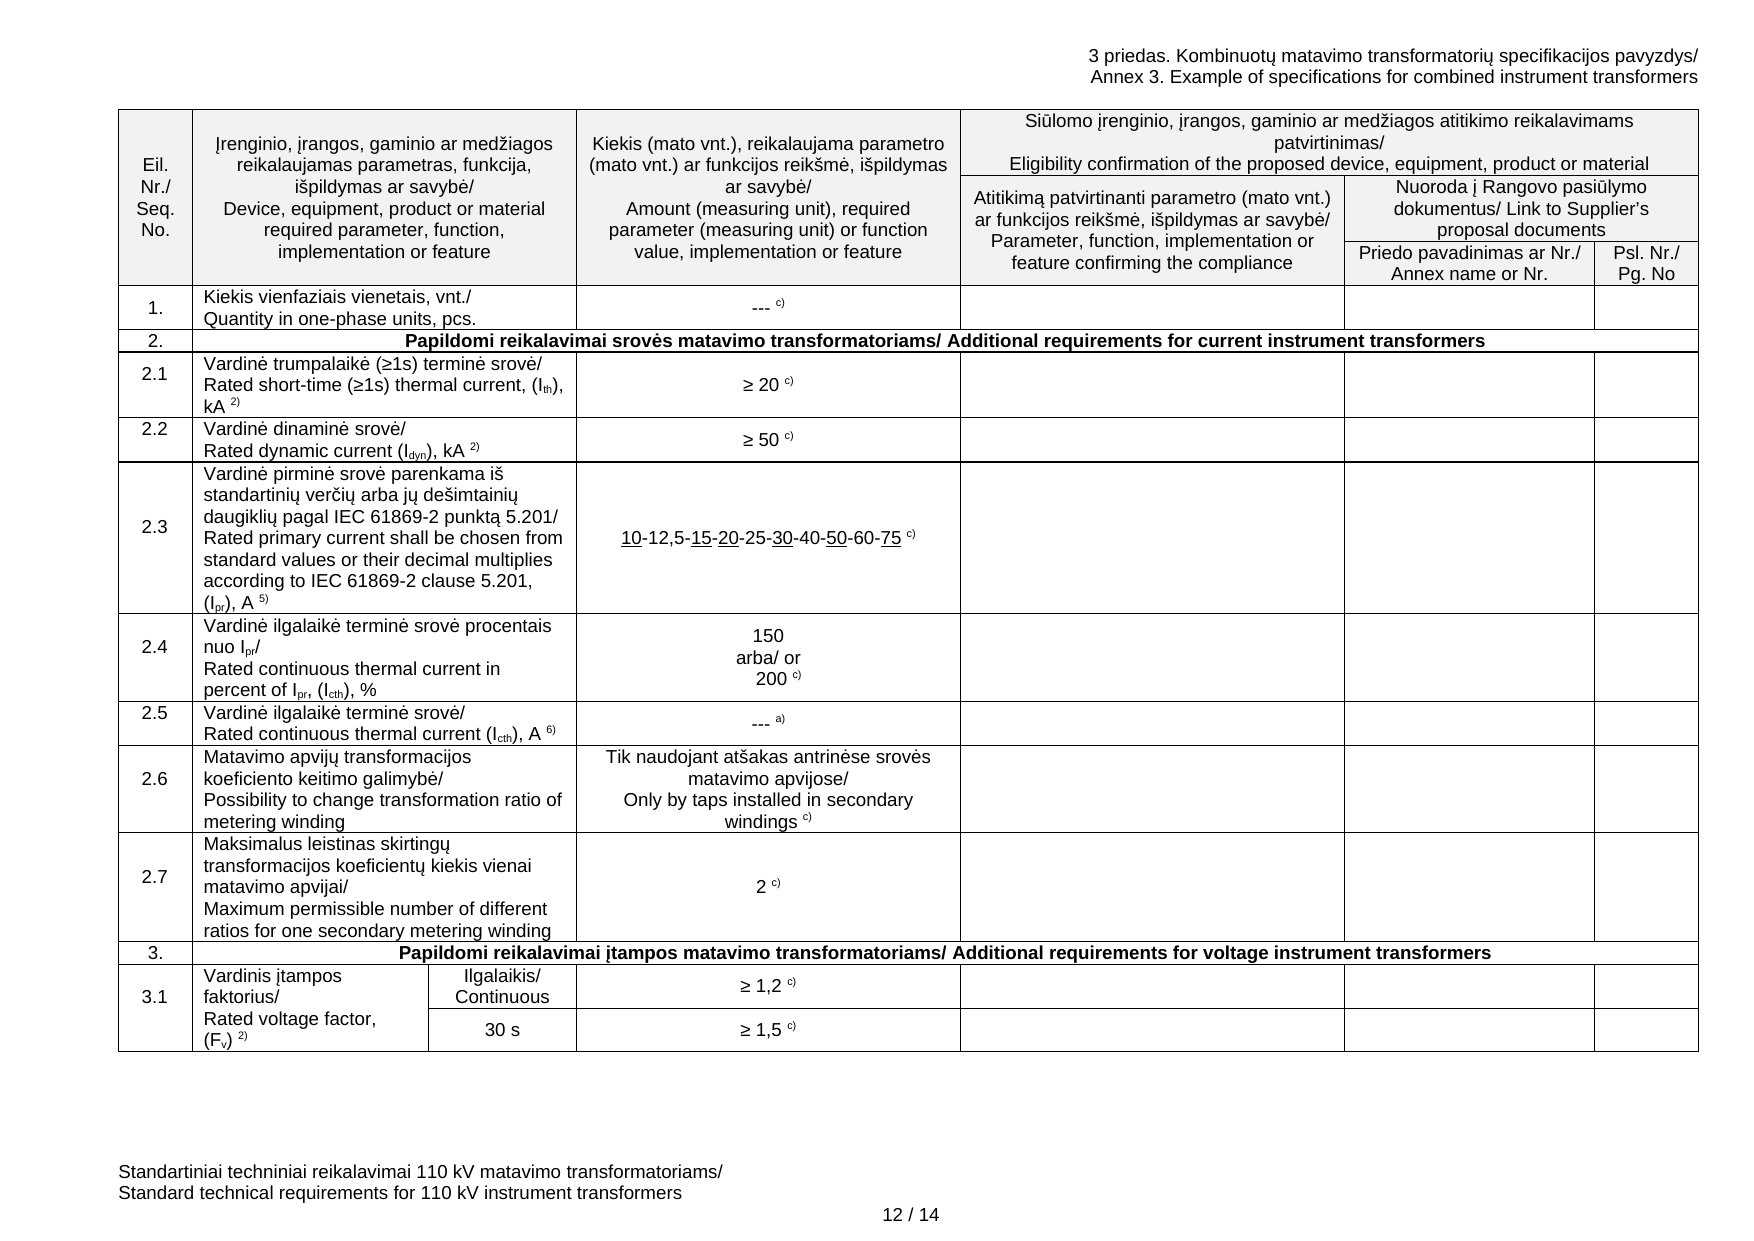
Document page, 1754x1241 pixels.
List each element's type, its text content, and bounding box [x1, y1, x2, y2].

table_cell ≥ 1,2 c) [577, 965, 960, 1008]
table_cell Atitikimą patvirtinanti parametro (mato vnt.) ar funkcijos reikšmė, išpildymas ar savybė/ Parameter, function, implementation or feature confirming the compliance [961, 176, 1344, 285]
table_cell Tik naudojant atšakas antrinėse srovės matavimo apvijose/ Only by taps installed in secondary windings c) [577, 746, 960, 832]
table_cell Maksimalus leistinas skirtingų transformacijos koeficientų kiekis vienai matavimo apvijai/ Maximum permissible number of different ratios for one secondary metering winding [193, 833, 576, 941]
table_cell [961, 1009, 1344, 1051]
table_cell [1345, 965, 1594, 1008]
table_cell [1345, 746, 1594, 832]
table_cell [1595, 965, 1698, 1008]
table_header Kiekis (mato vnt.), reikalaujama parametro (mato vnt.) ar funkcijos reikšmė, išpildymas ar savybė/ Amount (measuring unit), required parameter (measuring unit) or function value, implementation or feature [577, 110, 960, 285]
table_cell [1595, 353, 1698, 417]
table_cell 150 arba/ or 200 c) [577, 614, 960, 701]
table_cell 3. [119, 942, 192, 963]
table_cell 2 c) [577, 833, 960, 941]
text Annex 3. Example of specifications for combined instrument transformers [118, 66, 1698, 87]
table_cell [961, 833, 1344, 941]
table_cell [119, 463, 192, 613]
table_cell [961, 418, 1344, 461]
table_cell Vardinė trumpalaikė (≥1s) terminė srovė/ Rated short-time (≥1s) thermal current, (Ith), kA 2) [193, 353, 576, 417]
table_cell Papildomi reikalavimai srovės matavimo transformatoriams/ Additional requirements for current instrument transformers [193, 330, 1698, 351]
table_cell 1. [119, 286, 192, 329]
table_cell 30 s [429, 1009, 576, 1051]
table_header Įrenginio, įrangos, gaminio ar medžiagos reikalaujamas parametras, funkcija, išpildymas ar savybė/ Device, equipment, product or material required parameter, function, implementation or feature [193, 110, 576, 285]
table_cell Nuoroda į Rangovo pasiūlymo dokumentus/ Link to Supplier’s proposal documents [1345, 176, 1698, 241]
table_cell Papildomi reikalavimai įtampos matavimo transformatoriams/ Additional requirements for voltage instrument transformers [193, 942, 1698, 963]
table_cell Vardinė pirminė srovė parenkama iš standartinių verčių arba jų dešimtainių daugiklių pagal IEC 61869-2 punktą 5.201/ Rated primary current shall be chosen from standard values or their decimal multiplies according to IEC 61869-2 clause 5.201, (Ipr), A 5) [193, 463, 576, 613]
table_cell Vardinė dinaminė srovė/ Rated dynamic current (Idyn), kA 2) [193, 418, 576, 461]
table_cell [1595, 614, 1698, 701]
table_cell [961, 286, 1344, 329]
table_cell [1345, 286, 1594, 329]
table_cell [1595, 702, 1698, 745]
table_cell [1595, 286, 1698, 329]
table_header Siūlomo įrenginio, įrangos, gaminio ar medžiagos atitikimo reikalavimams patvirtinimas/ Eligibility confirmation of the proposed device, equipment, product or material [961, 110, 1698, 175]
table_cell [1345, 702, 1594, 745]
table_cell [1595, 463, 1698, 613]
table_cell ≥ 1,5 c) [577, 1009, 960, 1051]
table_cell Vardinis įtampos faktorius/ Rated voltage factor, (Fv) 2) [193, 965, 428, 1051]
table_cell [119, 353, 192, 417]
table_cell [1345, 353, 1594, 417]
table_cell Priedo pavadinimas ar Nr./ Annex name or Nr. [1345, 242, 1594, 285]
table_cell [119, 833, 192, 941]
table_cell [1345, 418, 1594, 461]
table_cell [119, 746, 192, 832]
table_cell [1345, 1009, 1594, 1051]
table_cell Vardinė ilgalaikė terminė srovė/ Rated continuous thermal current (Icth), A 6) [193, 702, 576, 745]
table_cell [1345, 463, 1594, 613]
table_cell Ilgalaikis/ Continuous [429, 965, 576, 1008]
table_cell Vardinė ilgalaikė terminė srovė procentais nuo Ipr/ Rated continuous thermal current in percent of Ipr, (Icth), % [193, 614, 576, 701]
table_cell [1595, 746, 1698, 832]
table_header Eil. Nr./ Seq. No. [119, 110, 192, 285]
table_cell 10-12,5-15-20-25-30-40-50-60-75 c) [577, 463, 960, 613]
table_cell [1345, 833, 1594, 941]
table_cell ≥ 20 c) [577, 353, 960, 417]
table_cell [1595, 833, 1698, 941]
table_cell Psl. Nr./ Pg. No [1595, 242, 1698, 285]
table_cell [961, 463, 1344, 613]
table_cell [1595, 418, 1698, 461]
table_cell [119, 418, 192, 461]
table_cell ≥ 50 c) [577, 418, 960, 461]
table_cell [119, 965, 192, 1051]
table_cell Matavimo apvijų transformacijos koeficiento keitimo galimybė/ Possibility to change transformation ratio of metering winding [193, 746, 576, 832]
table_cell [119, 702, 192, 745]
table_cell --- a) [577, 702, 960, 745]
table_cell --- c) [577, 286, 960, 329]
table_cell [1345, 614, 1594, 701]
table_cell [961, 614, 1344, 701]
table_cell [961, 746, 1344, 832]
table_cell [119, 614, 192, 701]
table_cell Kiekis vienfaziais vienetais, vnt./ Quantity in one-phase units, pcs. [193, 286, 576, 329]
table_cell 2. [119, 330, 192, 351]
table_cell [1595, 1009, 1698, 1051]
table_cell [961, 353, 1344, 417]
table_cell [961, 965, 1344, 1008]
text 3 priedas. Kombinuotų matavimo transformatorių specifikacijos pavyzdys/ [118, 44, 1698, 66]
table_cell [961, 702, 1344, 745]
